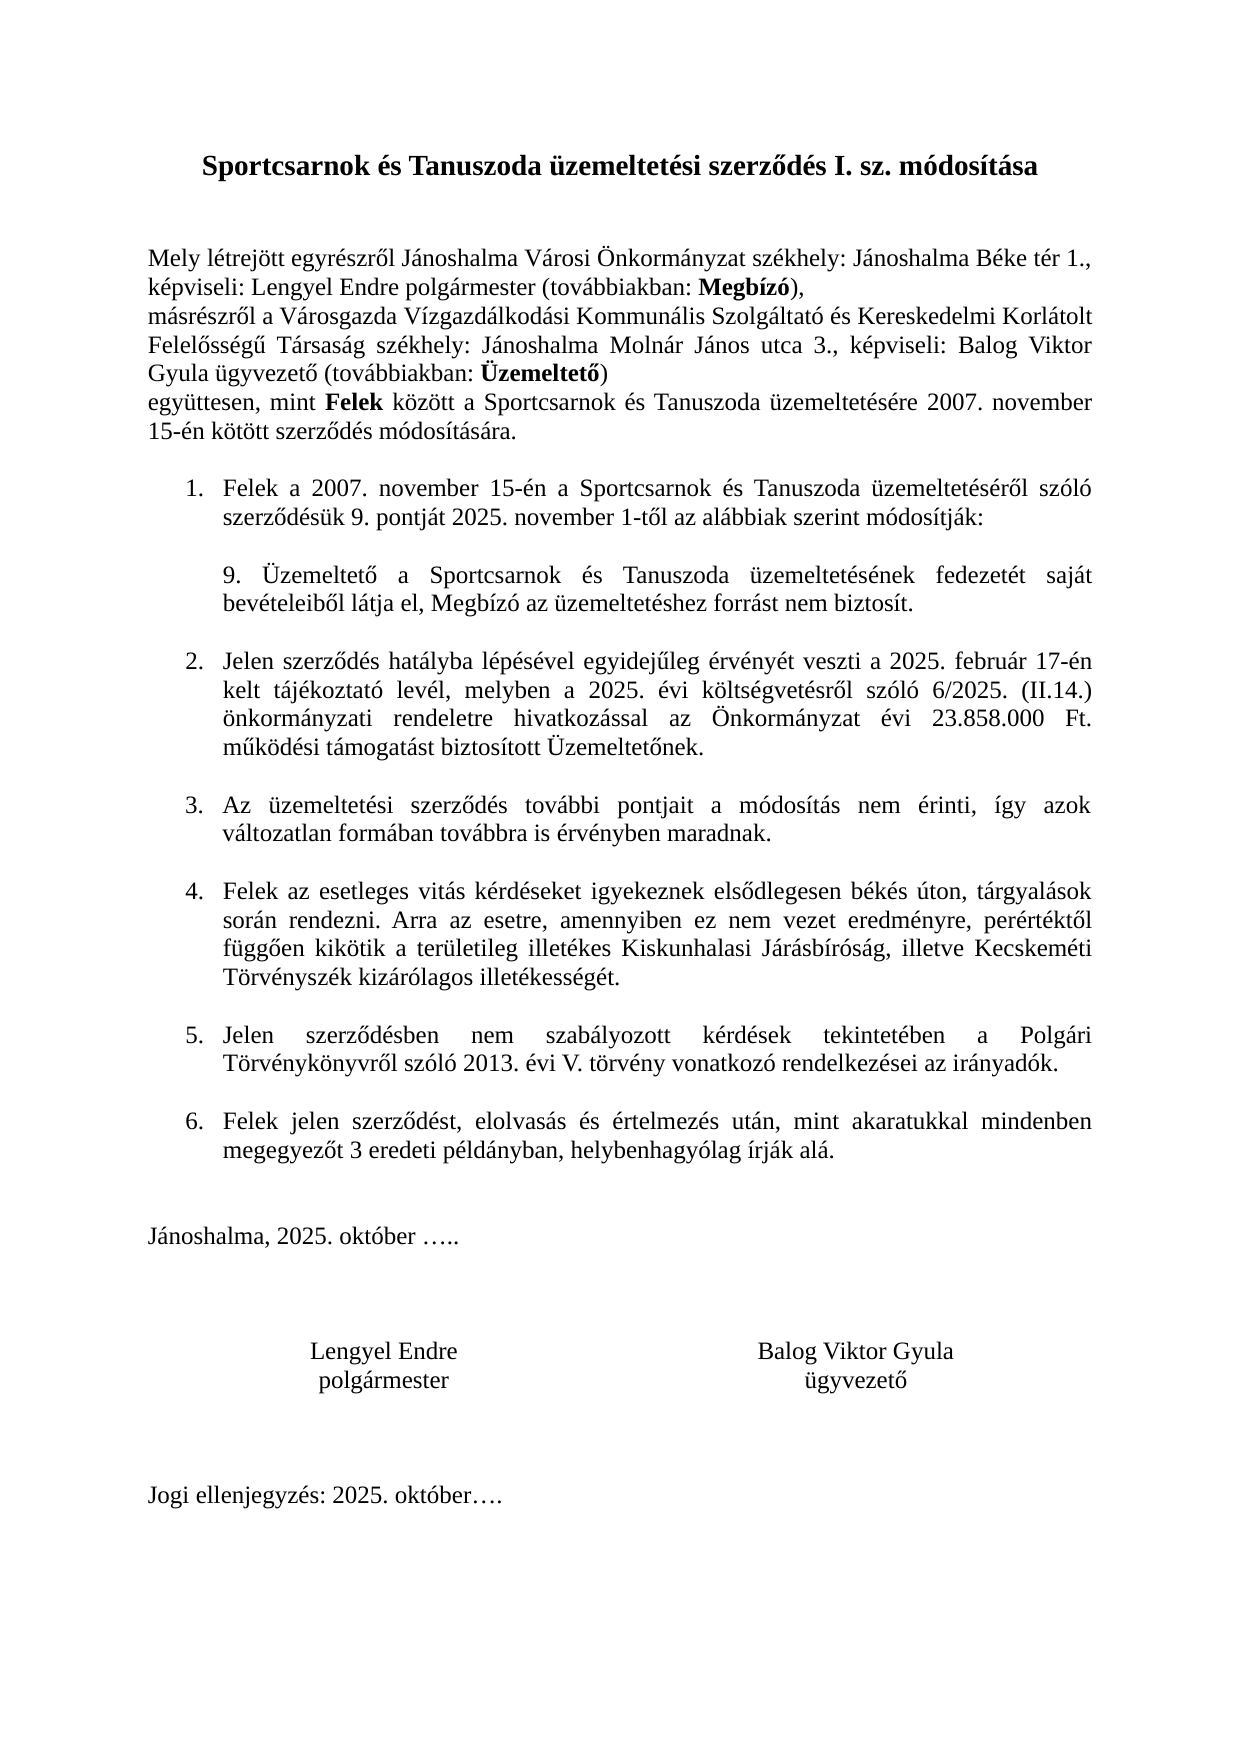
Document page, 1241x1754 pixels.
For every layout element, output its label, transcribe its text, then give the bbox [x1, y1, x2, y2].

list Jelen szerződésben nem szabályozott kérdések tekintetében a Polgári Törvénykönyvről szóló 2013. évi V. törvény vonatkozó rendelkezései az irányadók. [185, 1020, 1093, 1077]
text Jánoshalma, 2025. október ….. [148, 1221, 1093, 1250]
list Felek a 2007. november 15-én a Sportcsarnok és Tanuszoda üzemeltetéséről szóló szerződésük 9. pontját 2025. november 1-től az alábbiak szerint módosítják: [185, 473, 1093, 531]
text Mely létrejött egyrészről Jánoshalma Városi Önkormányzat székhely: Jánoshalma Béke tér 1., képviseli: Lengyel Endre polgármester (továbbiakban: Megbízó), [148, 243, 1093, 301]
text együttesen, mint Felek között a Sportcsarnok és Tanuszoda üzemeltetésére 2007. november 15-én kötött szerződés módosítására. [148, 387, 1093, 445]
list Az üzemeltetési szerződés további pontjait a módosítás nem érinti, így azok változatlan formában továbbra is érvényben maradnak. [185, 790, 1092, 847]
text Jogi ellenjegyzés: 2025. október…. [148, 1480, 1093, 1508]
text Sportcsarnok és Tanuszoda üzemeltetési szerződés I. sz. módosítása [148, 148, 1093, 181]
text másrészről a Városgazda Vízgazdálkodási Kommunális Szolgáltató és Kereskedelmi Korlátolt Felelősségű Társaság székhely: Jánoshalma Molnár János utca 3., képviseli: Balog Viktor Gyula ügyvezető (továbbiakban: Üzemeltető) [148, 301, 1093, 387]
table_header Balog Viktor Gyula ügyvezető [620, 1336, 1092, 1393]
list Felek jelen szerződést, elolvasás és értelmezés után, mint akaratukkal mindenben megegyezőt 3 eredeti példányban, helybenhagyólag írják alá. [185, 1106, 1093, 1163]
table_header Lengyel Endre polgármester [148, 1336, 619, 1393]
list 9. Üzemeltető a Sportcsarnok és Tanuszoda üzemeltetésének fedezetét saját bevételeiből látja el, Megbízó az üzemeltetéshez forrást nem biztosít. [223, 560, 1093, 617]
list Felek az esetleges vitás kérdéseket igyekeznek elsődlegesen békés úton, tárgyalások során rendezni. Arra az esetre, amennyiben ez nem vezet eredményre, perértéktől függően kikötik a területileg illetékes Kiskunhalasi Járásbíróság, illetve Kecskeméti Törvényszék kizárólagos illetékességét. [185, 876, 1093, 991]
list Jelen szerződés hatályba lépésével egyidejűleg érvényét veszti a 2025. február 17-én kelt tájékoztató levél, melyben a 2025. évi költségvetésről szóló 6/2025. (II.14.) önkormányzati rendeletre hivatkozással az Önkormányzat évi 23.858.000 Ft. működési támogatást biztosított Üzemeltetőnek. [185, 646, 1093, 761]
